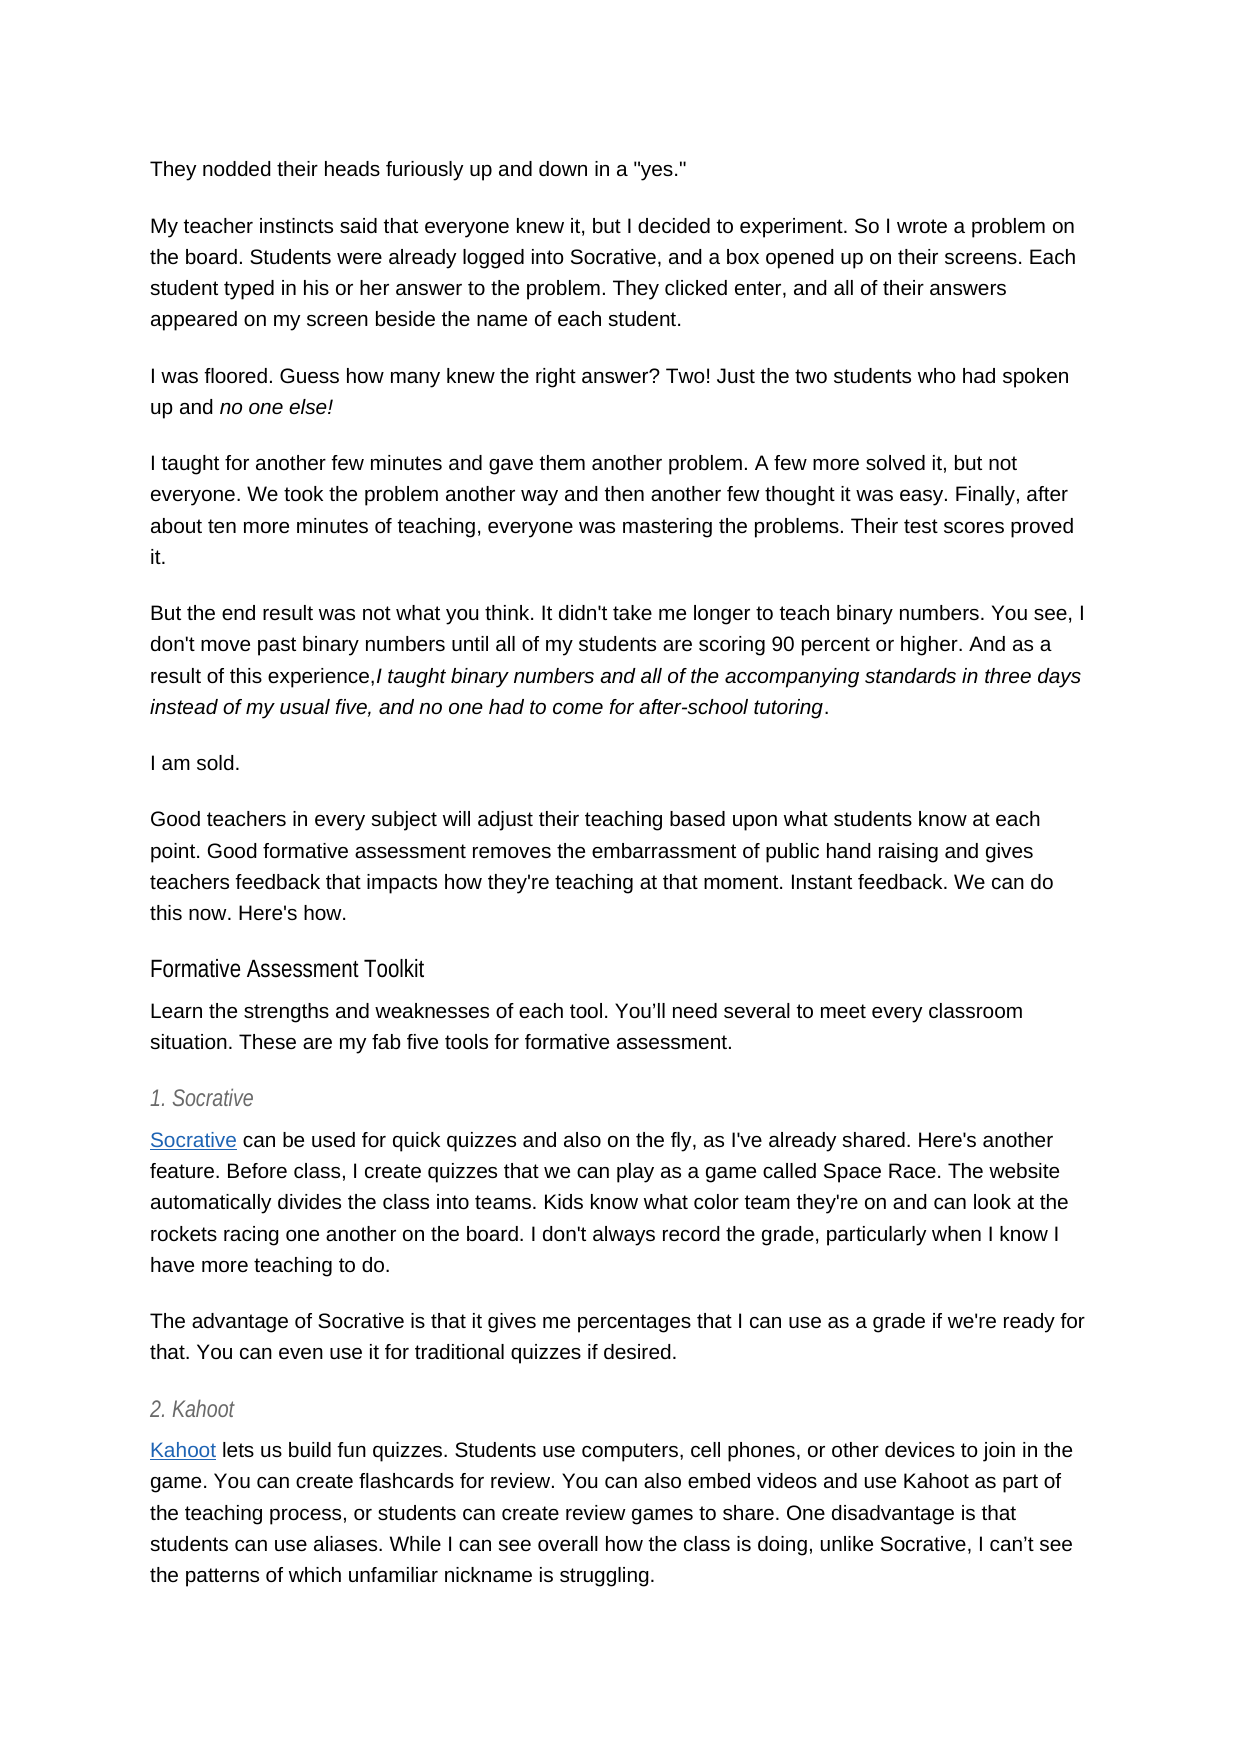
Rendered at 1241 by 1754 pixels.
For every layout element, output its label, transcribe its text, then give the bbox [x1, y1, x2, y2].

text My teacher instincts said that everyone knew it, but I decided to experiment. So I wrote a problem on the board. Students were already logged into Socrative, and a box opened up on their screens. Each student typed in his or her answer to the problem. They clicked enter, and all of their answers appeared on my screen beside the name of each student. [150, 206, 1090, 331]
text Learn the strengths and weaknesses of each tool. You’ll need several to meet every classroom situation. These are my fab five tools for formative assessment. [150, 991, 1090, 1054]
text I taught for another few minutes and gave them another problem. A few more solved it, but not everyone. We took the problem another way and then another few thought it was easy. Finally, after about ten more minutes of teaching, everyone was mastering the problems. Their test scores proved it. [150, 444, 1090, 569]
text 1. Socrative [150, 1079, 1090, 1112]
text They nodded their heads furiously up and down in a "yes." [150, 150, 1090, 181]
text 2. Kahoot [150, 1389, 1090, 1422]
text Good teachers in every subject will adjust their teaching based upon what students know at each point. Good formative assessment removes the embarrassment of public hand raising and gives teachers feedback that impacts how they're teaching at that moment. Instant feedback. We can do this now. Here's how. [150, 800, 1090, 925]
text I am sold. [150, 744, 1090, 775]
text Kahoot lets us build fun quizzes. Students use computers, cell phones, or other devices to join in the game. You can create flashcards for review. You can also embed videos and use Kahoot as part of the teaching process, or students can create review games to share. One disadvantage is that students can use aliases. While I can see overall how the class is doing, unlike Socrative, I can’t see the patterns of which unfamiliar nickname is struggling. [150, 1431, 1090, 1587]
text But the end result was not what you think. It didn't take me longer to teach binary numbers. You see, I don't move past binary numbers until all of my students are scoring 90 percent or higher. And as a result of this experience,I taught binary numbers and all of the accompanying standards in three days instead of my usual five, and no one had to come for after-school tutoring. [150, 594, 1090, 719]
text Formative Assessment Toolkit [150, 950, 1090, 983]
text I was floored. Guess how many knew the right answer? Two! Just the two students who had spoken up and no one else! [150, 356, 1090, 419]
text Socrative can be used for quick quizzes and also on the fly, as I've already shared. Here's another feature. Before class, I create quizzes that we can play as a game called Space Race. The website automatically divides the class into teams. Kids know what color team they're on and can look at the rockets racing one another on the board. I don't always record the grade, particularly when I know I have more teaching to do. [150, 1120, 1090, 1277]
text The advantage of Socrative is that it gives me percentages that I can use as a grade if we're ready for that. You can even use it for traditional quizzes if desired. [150, 1302, 1090, 1364]
